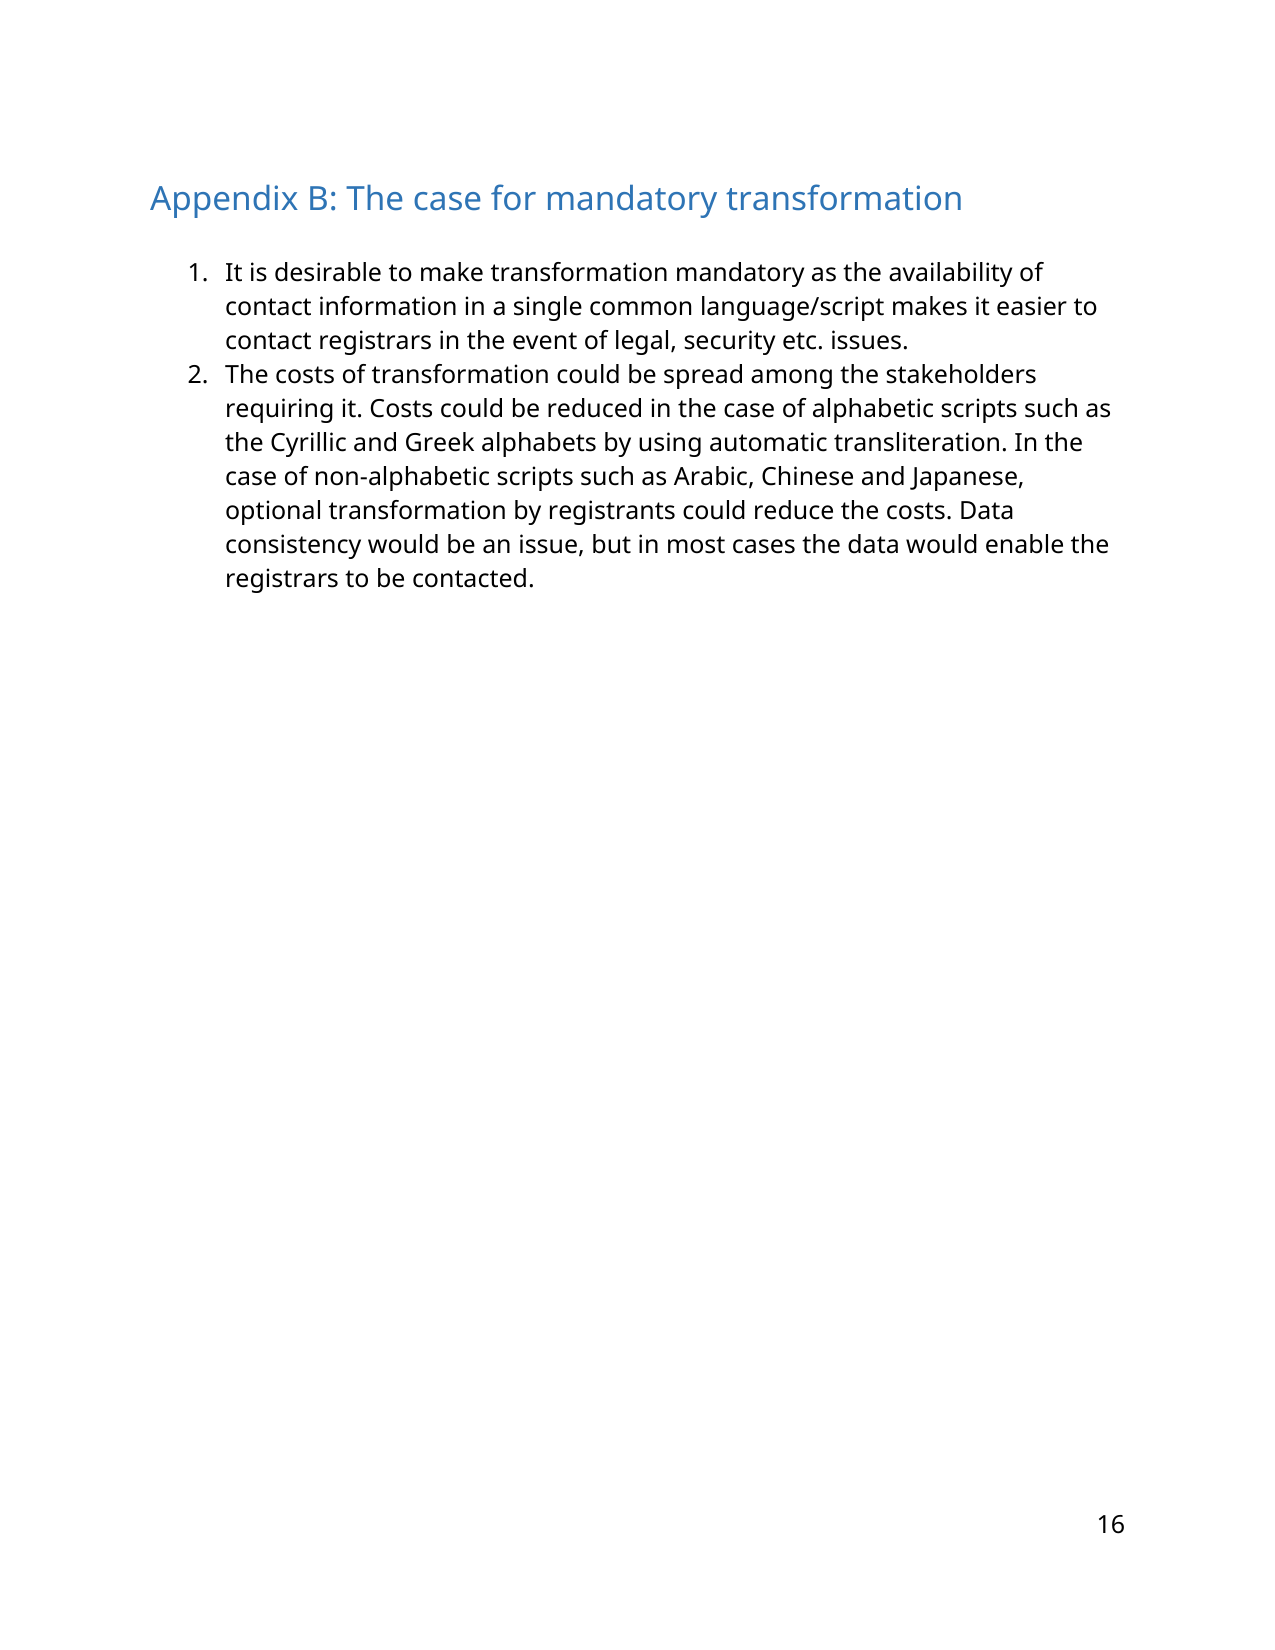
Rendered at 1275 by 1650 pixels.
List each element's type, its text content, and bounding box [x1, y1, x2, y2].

list It is desirable to make transformation mandatory as the availability of contact information in a single common language/script makes it easier to contact registrars in the event of legal, security etc. issues. [187, 254, 1125, 357]
list The costs of transformation could be spread among the stakeholders requiring it. Costs could be reduced in the case of alphabetic scripts such as the Cyrillic and Greek alphabets by using automatic transliteration. In the case of non-alphabetic scripts such as Arabic, Chinese and Japanese, optional transformation by registrants could reduce the costs. Data consistency would be an issue, but in most cases the data would enable the registrars to be contacted. [187, 357, 1125, 595]
subtitle Appendix B: The case for mandatory transformation [150, 175, 1125, 220]
